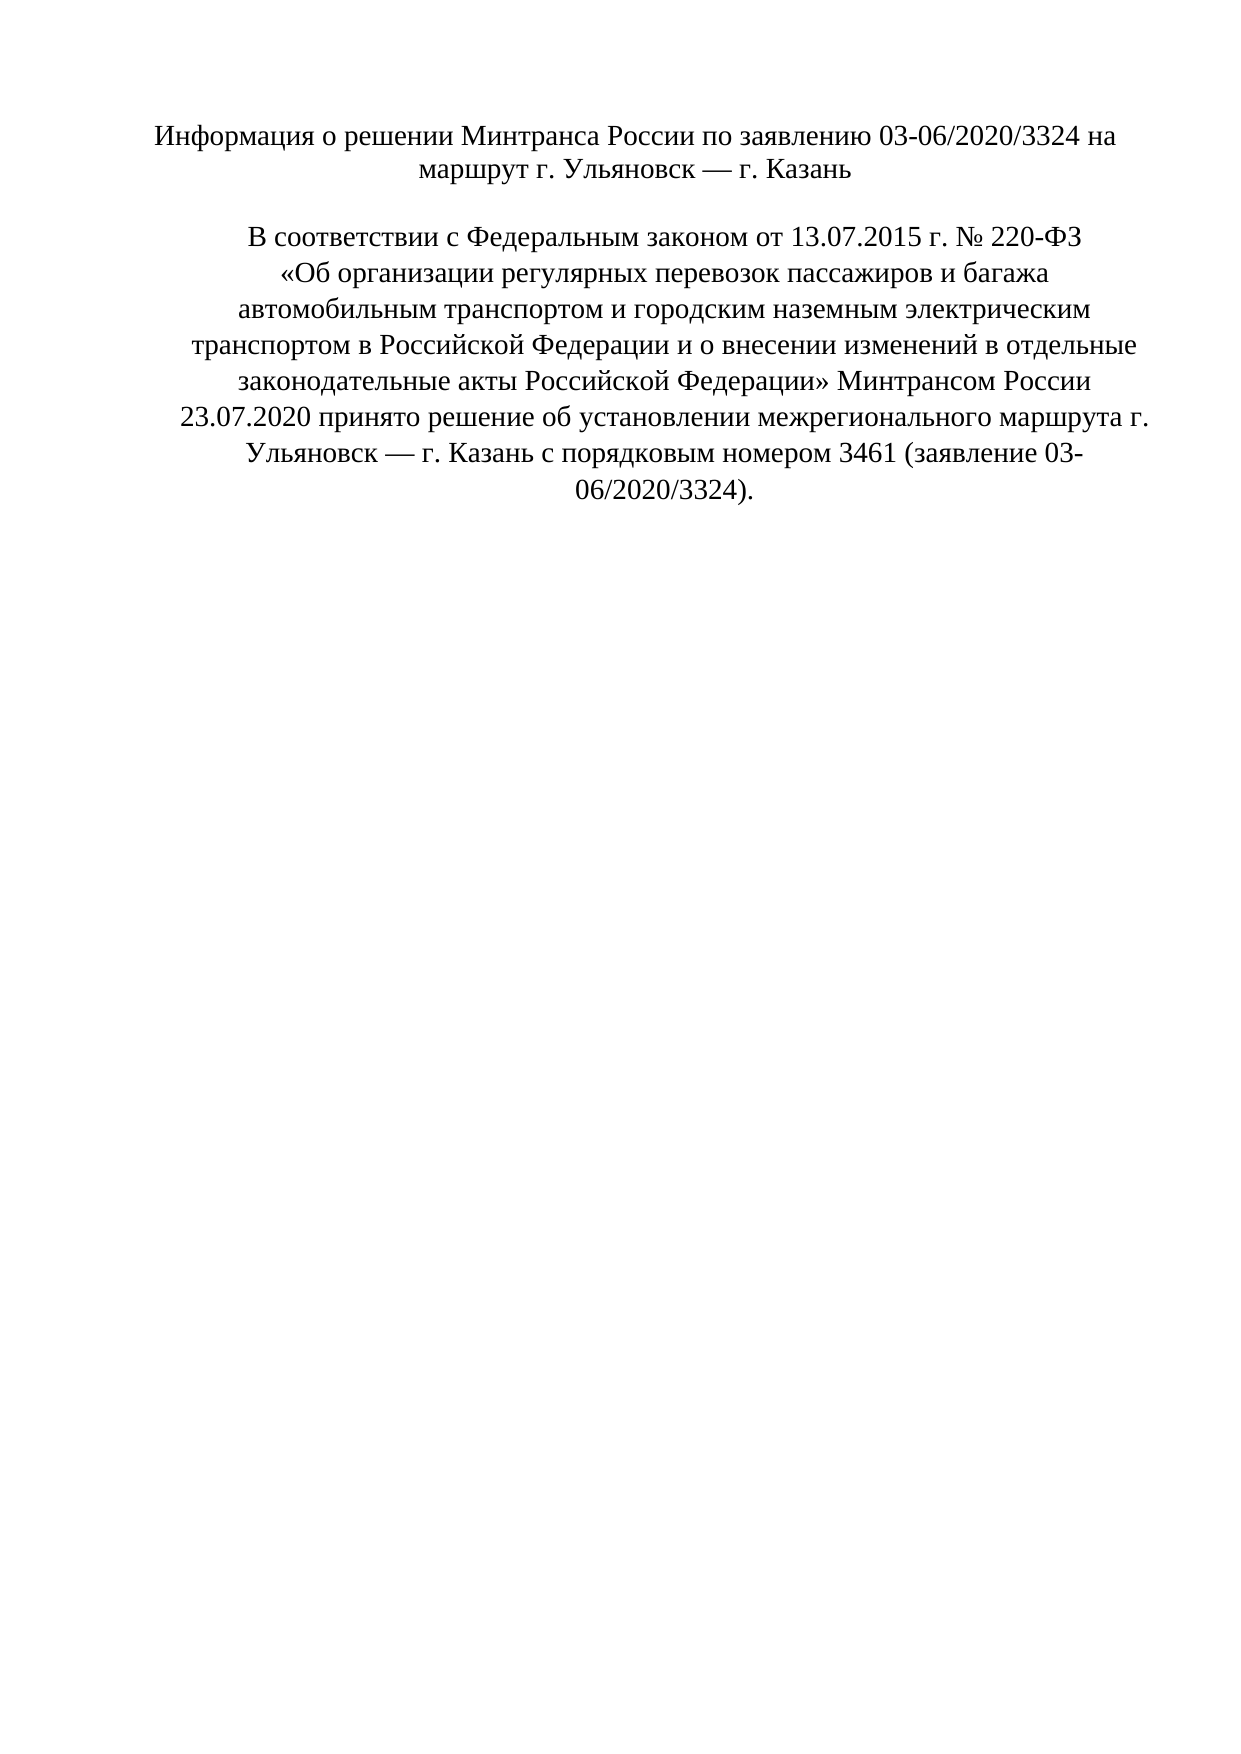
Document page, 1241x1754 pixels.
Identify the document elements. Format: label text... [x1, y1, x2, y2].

text Информация о решении Минтранса России по заявлению 03-06/2020/3324 на маршрут г. Ульяновск — г. Казань [118, 118, 1152, 185]
text В соответствии с Федеральным законом от 13.07.2015 г. № 220-ФЗ «Об организации регулярных перевозок пассажиров и багажа автомобильным транспортом и городским наземным электрическим транспортом в Российской Федерации и о внесении изменений в отдельные законодательные акты Российской Федерации» Минтрансом России 23.07.2020 принято решение об установлении межрегионального маршрута г. Ульяновск — г. Казань с порядковым номером 3461 (заявление 03-06/2020/3324). [177, 219, 1152, 505]
